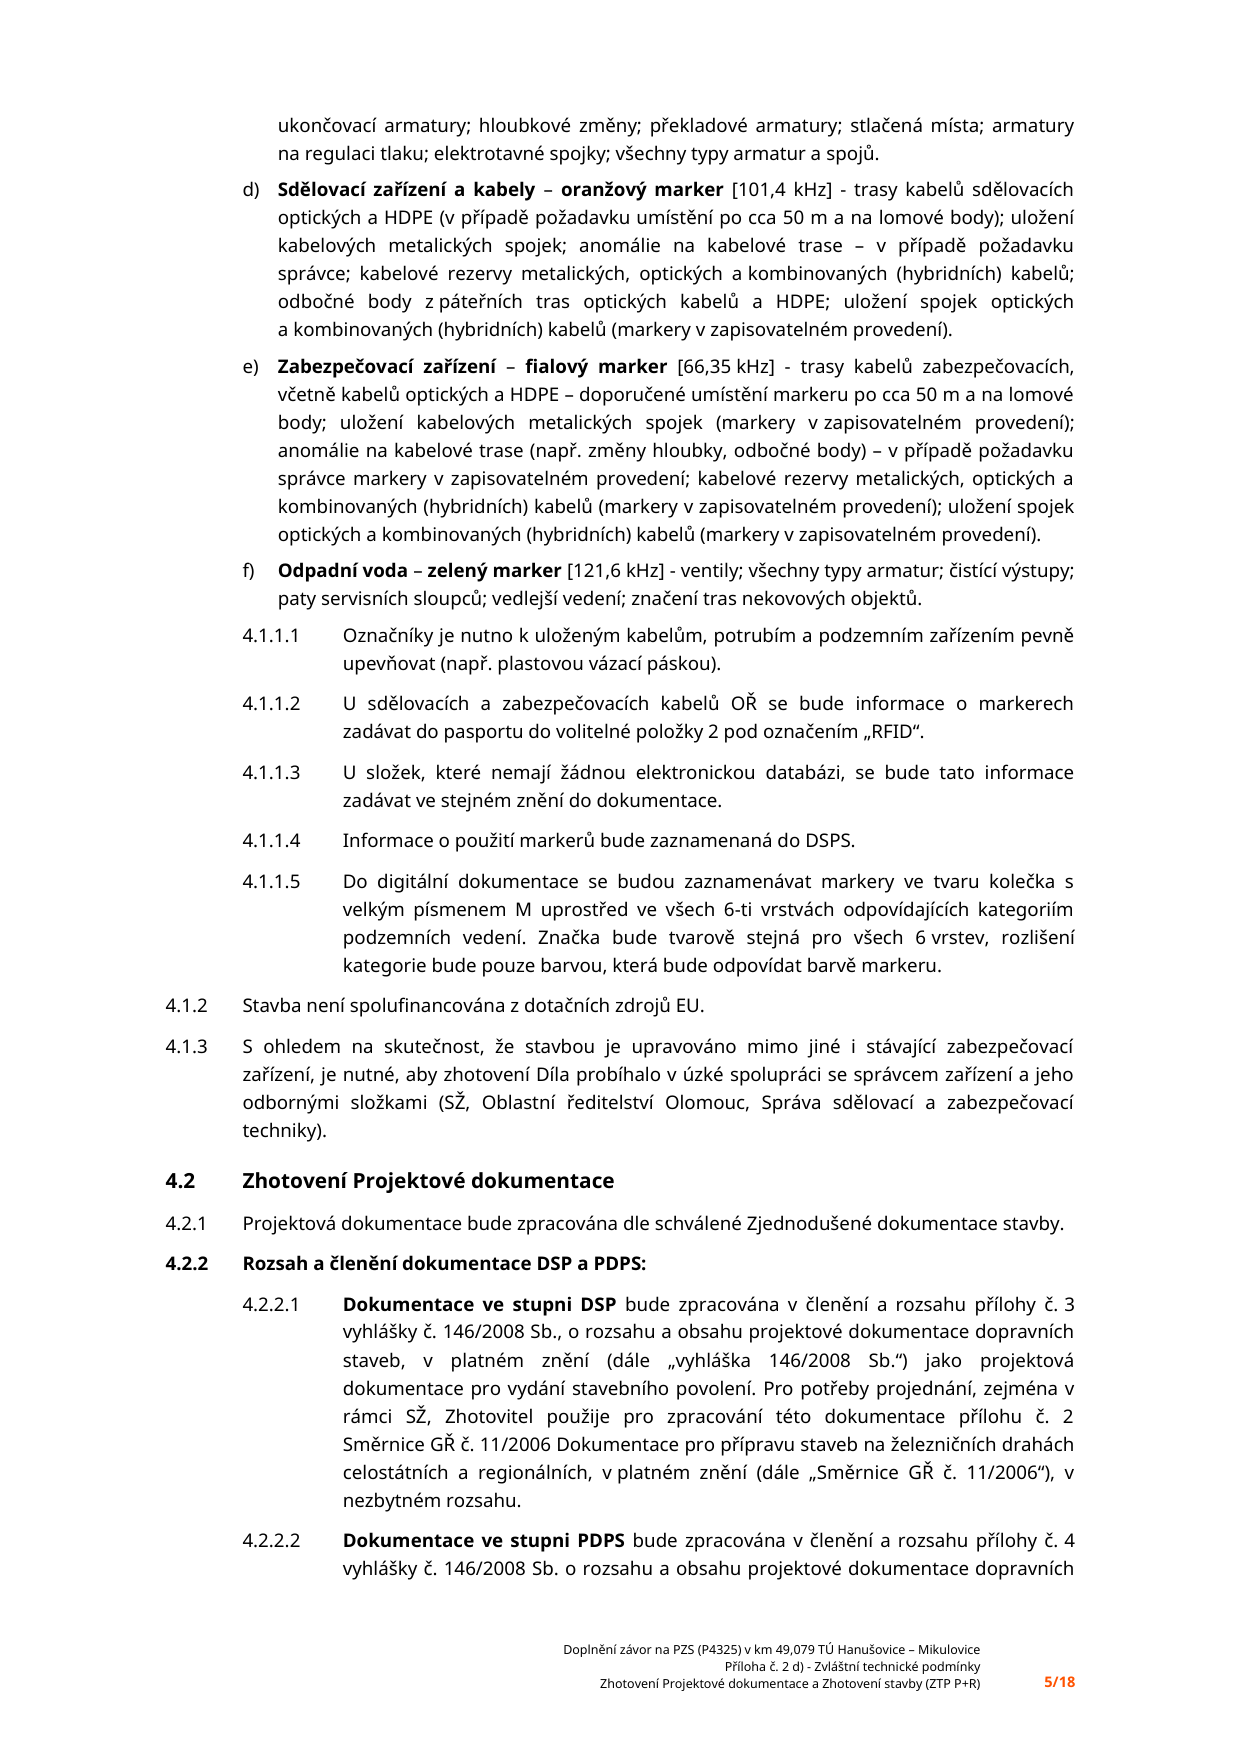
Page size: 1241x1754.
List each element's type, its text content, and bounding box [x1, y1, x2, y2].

text Sdělovací zařízení a kabely – oranžový marker [101,4 kHz] - trasy kabelů sdělovacích optických a HDPE (v případě požadavku umístění po cca 50 m a na lomové body); uložení kabelových metalických spojek; anomálie na kabelové trase – v případě požadavku správce; kabelové rezervy metalických, optických a kombinovaných (hybridních) kabelů; odbočné body z páteřních tras optických kabelů a HDPE; uložení spojek optických a kombinovaných (hybridních) kabelů (markery v zapisovatelném provedení). [242, 177, 1075, 342]
text U sdělovacích a zabezpečovacích kabelů OŘ se bude informace o markerech zadávat do pasportu do volitelné položky 2 pod označením „RFID“. [242, 690, 1075, 744]
text Označníky je nutno k uloženým kabelům, potrubím a podzemním zařízením pevně upevňovat (např. plastovou vázací páskou). [242, 622, 1075, 675]
text Informace o použití markerů bude zaznamenaná do DSPS. [242, 827, 1075, 853]
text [242, 112, 1075, 166]
text S ohledem na skutečnost, že stavbou je upravováno mimo jiné i stávající zabezpečovací zařízení, je nutné, aby zhotovení Díla probíhalo v úzké spolupráci se správcem zařízení a jeho odbornými složkami (SŽ, Oblastní ředitelství Olomouc, Správa sdělovací a zabezpečovací techniky). [165, 1033, 1075, 1143]
text Zhotovení Projektové dokumentace [165, 1166, 1075, 1194]
text Do digitální dokumentace se budou zaznamenávat markery ve tvaru kolečka s velkým písmenem M uprostřed ve všech 6-ti vrstvách odpovídajících kategoriím podzemních vedení. Značka bude tvarově stejná pro všech 6 vrstev, rozlišení kategorie bude pouze barvou, která bude odpovídat barvě markeru. [242, 868, 1075, 978]
text Dokumentace ve stupni DSP bude zpracována v členění a rozsahu přílohy č. 3 vyhlášky č. 146/2008 Sb., o rozsahu a obsahu projektové dokumentace dopravních staveb, v platném znění (dále „vyhláška 146/2008 Sb.“) jako projektová dokumentace pro vydání stavebního povolení. Pro potřeby projednání, zejména v rámci SŽ, Zhotovitel použije pro zpracování této dokumentace přílohu č. 2 Směrnice GŘ č. 11/2006 Dokumentace pro přípravu staveb na železničních drahách celostátních a regionálních, v platném znění (dále „Směrnice GŘ č. 11/2006“), v nezbytném rozsahu. [242, 1291, 1075, 1512]
text U složek, které nemají žádnou elektronickou databázi, se bude tato informace zadávat ve stejném znění do dokumentace. [242, 759, 1075, 812]
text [242, 1527, 1075, 1581]
text Rozsah a členění dokumentace DSP a PDPS: [165, 1250, 1075, 1276]
text Projektová dokumentace bude zpracována dle schválené Zjednodušené dokumentace stavby. [165, 1210, 1075, 1235]
text Zabezpečovací zařízení – fialový marker [66,35 kHz] - trasy kabelů zabezpečovacích, včetně kabelů optických a HDPE – doporučené umístění markeru po cca 50 m a na lomové body; uložení kabelových metalických spojek (markery v zapisovatelném provedení); anomálie na kabelové trase (např. změny hloubky, odbočné body) – v případě požadavku správce markery v zapisovatelném provedení; kabelové rezervy metalických, optických a kombinovaných (hybridních) kabelů (markery v zapisovatelném provedení); uložení spojek optických a kombinovaných (hybridních) kabelů (markery v zapisovatelném provedení). [242, 353, 1075, 547]
text Odpadní voda – zelený marker [121,6 kHz] - ventily; všechny typy armatur; čistící výstupy; paty servisních sloupců; vedlejší vedení; značení tras nekovových objektů. [242, 557, 1075, 611]
text Stavba není spolufinancována z dotačních zdrojů EU. [165, 993, 1075, 1018]
